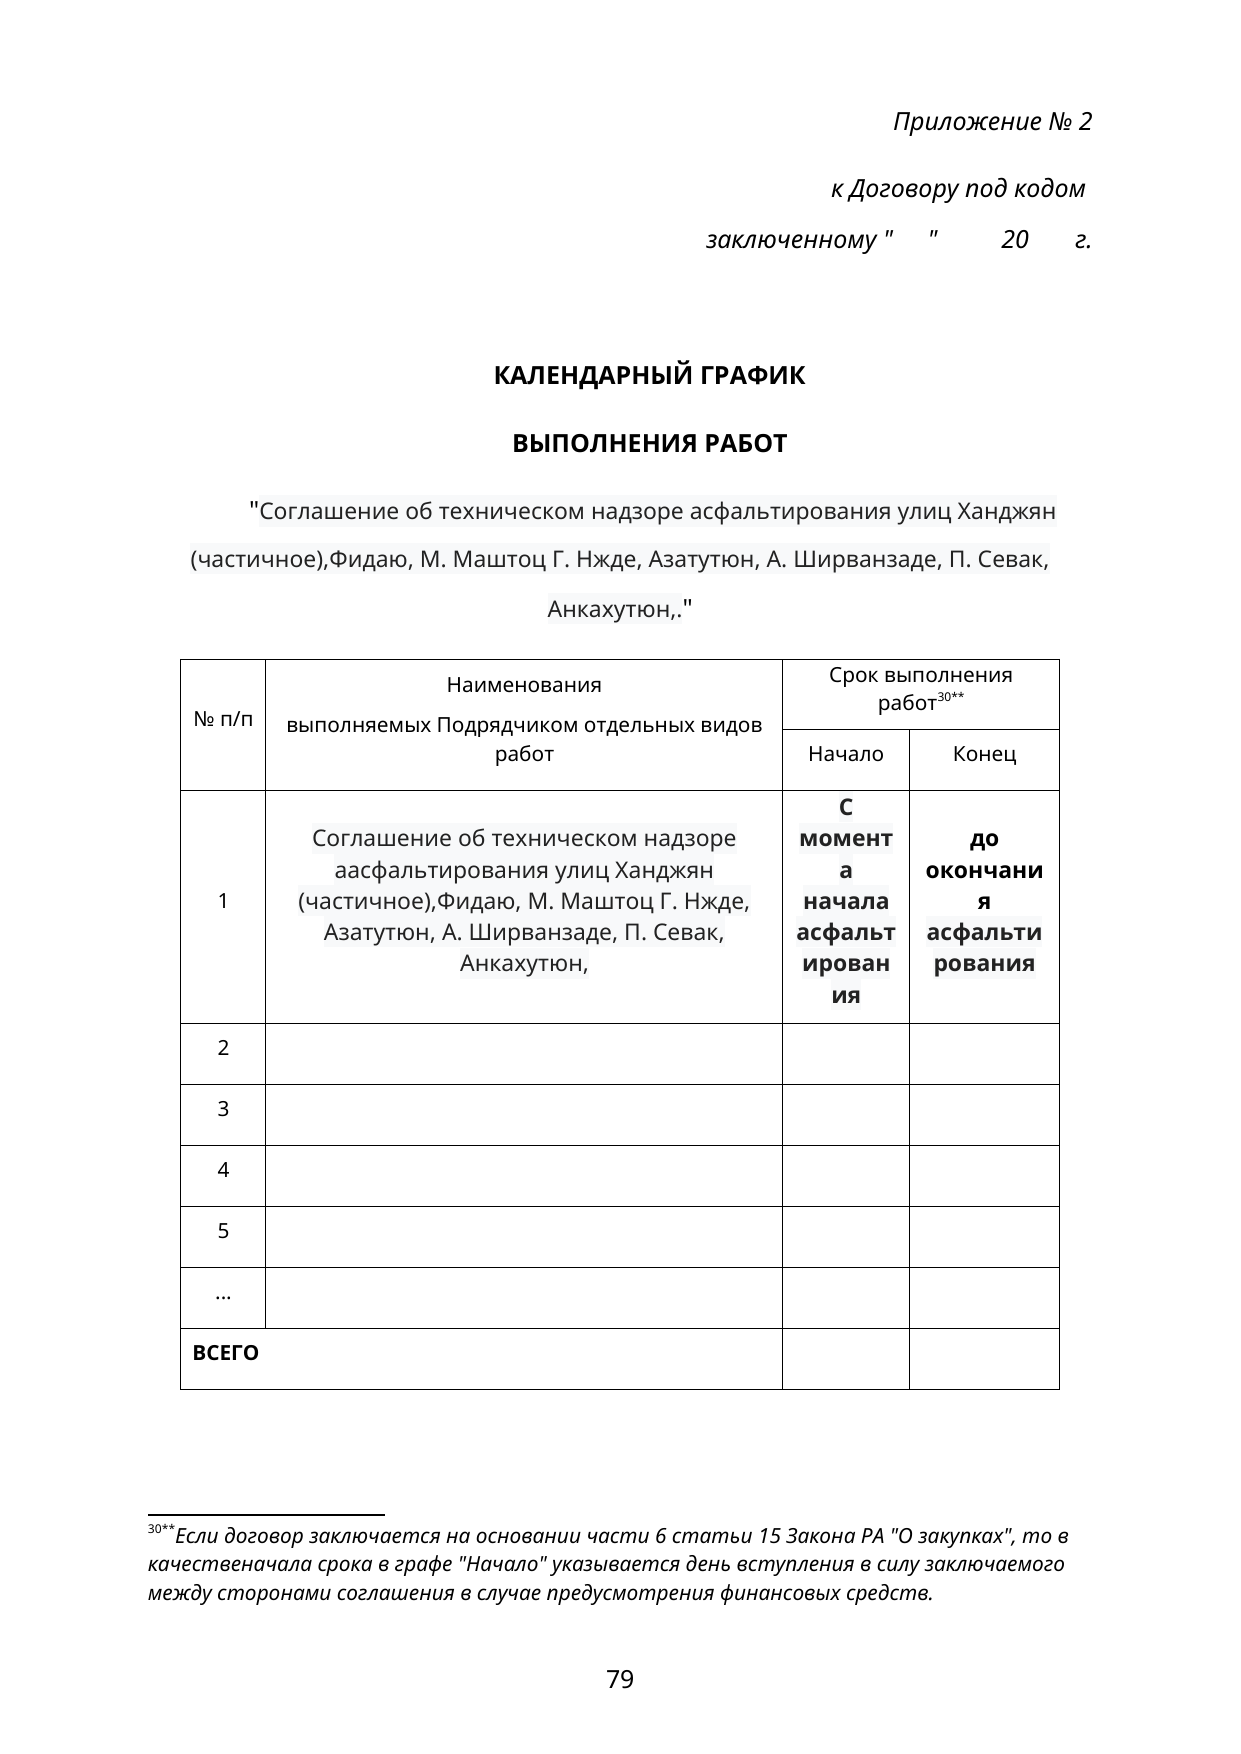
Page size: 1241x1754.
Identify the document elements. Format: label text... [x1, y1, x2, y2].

text Приложение № 2 [148, 103, 1092, 137]
table_cell 2 [181, 1024, 265, 1083]
table_cell Конец [910, 730, 1059, 790]
table_cell [783, 1146, 909, 1206]
text КАЛЕНДАРНЫЙ ГРАФИК [148, 358, 1092, 392]
table_cell [783, 1329, 909, 1389]
table_cell [266, 1024, 782, 1083]
table_cell С момента начала асфальтирования [783, 791, 909, 1022]
table_cell [783, 1207, 909, 1267]
text "Соглашение об техническом надзоре асфальтирования улиц Ханджян (частичное),Фидаю, М. Маштоц Г. Нжде, Азатутюн, А. Ширванзаде, П. Севак, Анкахутюн,." [148, 493, 1092, 625]
table_cell [266, 1085, 782, 1144]
table_cell [910, 1329, 1059, 1389]
table_cell [783, 1085, 909, 1144]
table_cell Начало [783, 730, 909, 790]
table_cell [266, 1146, 782, 1206]
table_cell 4 [181, 1146, 265, 1206]
table_header Наименования выполняемых Подрядчиком отдельных видов работ [266, 660, 782, 790]
table_cell Соглашение об техническом надзоре аасфальтирования улиц Ханджян (частичное),Фидаю, М. Маштоц Г. Нжде, Азатутюн, А. Ширванзаде, П. Севак, Анкахутюн, [266, 791, 782, 1022]
table_header Срок выполнения работ** [783, 660, 1059, 729]
table_cell [266, 1207, 782, 1267]
table_cell 5 [181, 1207, 265, 1267]
table_cell [910, 1085, 1059, 1144]
table_cell до окончания асфальтирования [910, 791, 1059, 1022]
text к Договору под кодом заключенному " " 20 г. [148, 171, 1092, 256]
table_cell [910, 1207, 1059, 1267]
table_cell [910, 1024, 1059, 1083]
table_header № п/п [181, 660, 265, 790]
table_cell [783, 1024, 909, 1083]
table_cell ... [181, 1268, 265, 1328]
table_cell 1 [181, 791, 265, 1022]
table_cell [910, 1268, 1059, 1328]
table_cell [910, 1146, 1059, 1206]
table_cell [266, 1268, 782, 1328]
text ВЫПОЛНЕНИЯ РАБОТ [148, 425, 1092, 459]
table_cell 3 [181, 1085, 265, 1144]
table_cell [783, 1268, 909, 1328]
table_cell ВСЕГО [181, 1329, 782, 1389]
